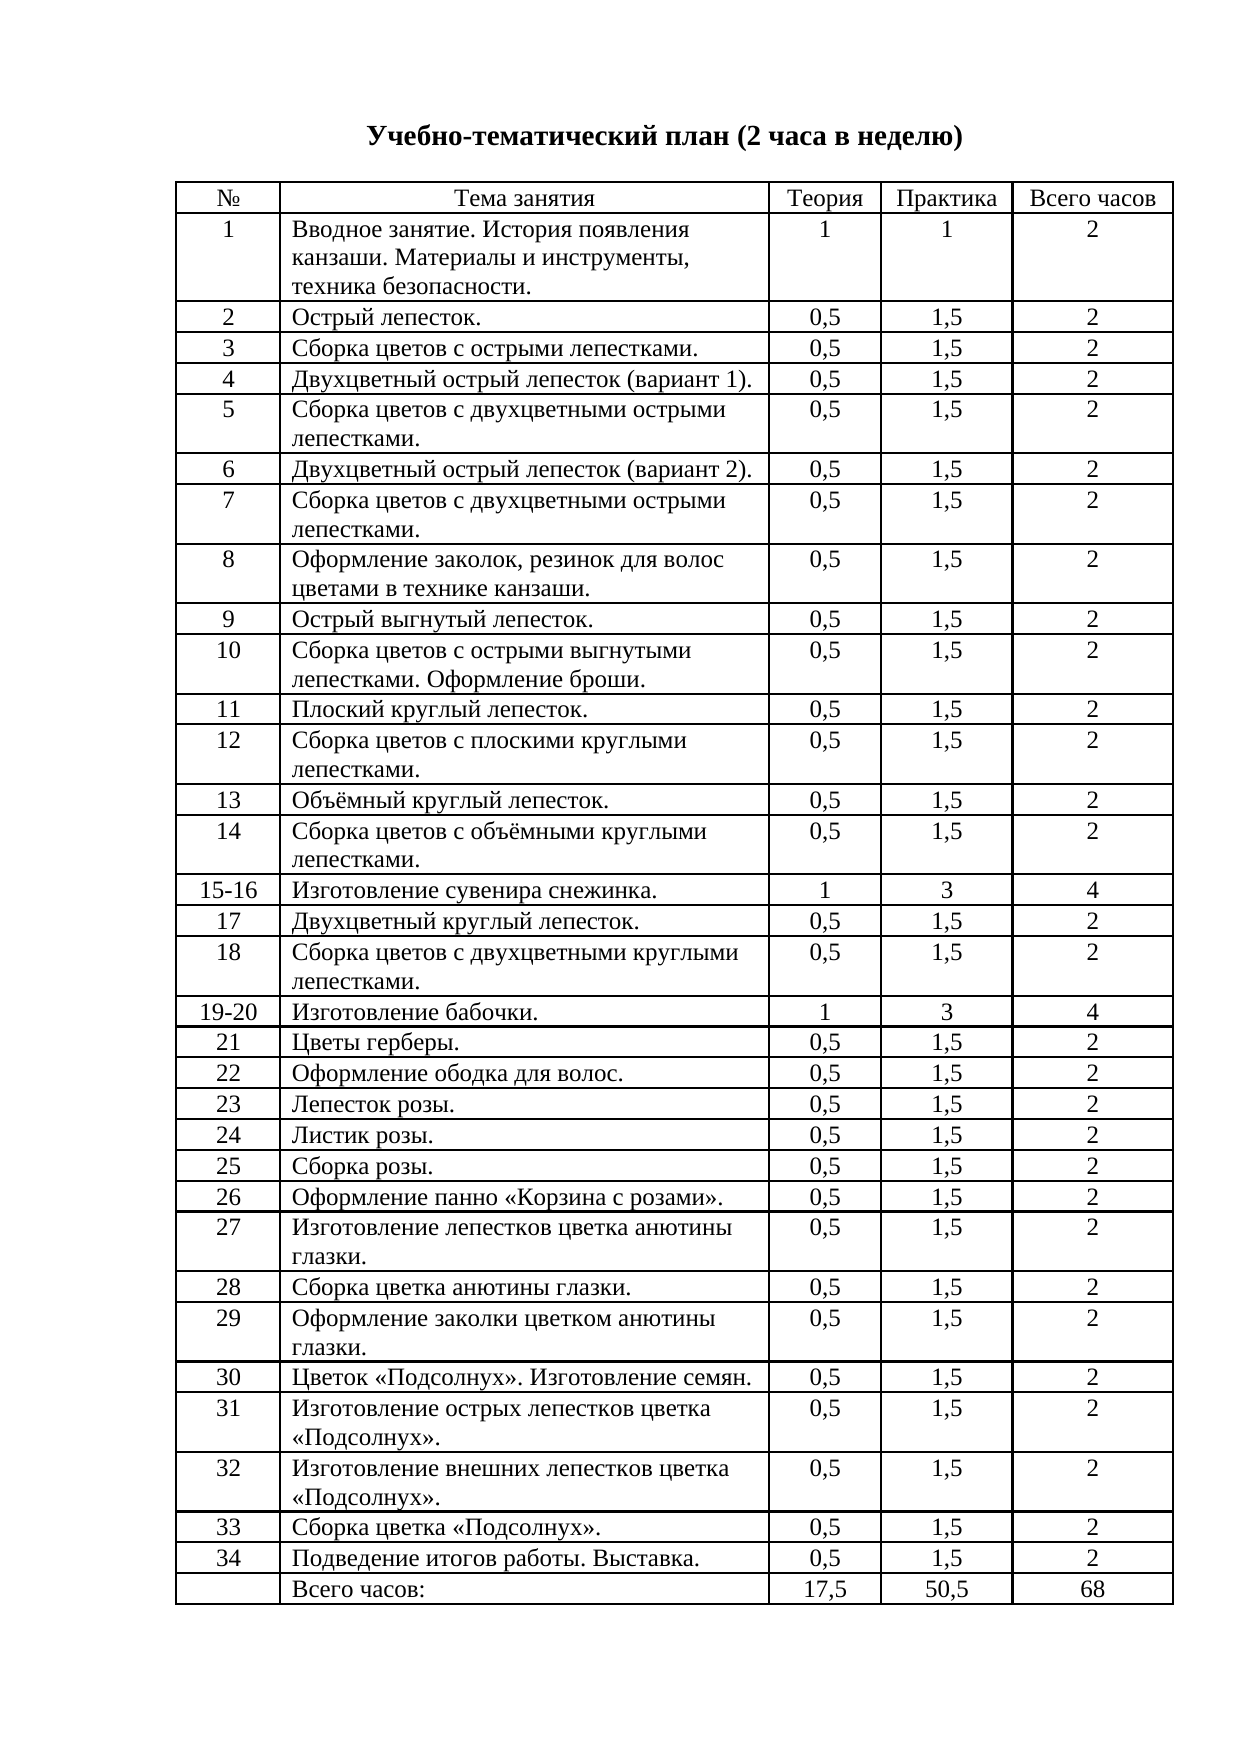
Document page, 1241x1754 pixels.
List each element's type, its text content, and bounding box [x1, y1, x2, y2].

table_header Всего часов [1014, 183, 1172, 212]
table_cell Плоский круглый лепесток. [281, 695, 768, 723]
table_cell 14 [177, 816, 279, 873]
table_cell 2 [1014, 1393, 1172, 1451]
table_cell 0,5 [770, 1363, 880, 1391]
table_cell Двухцветный острый лепесток (вариант 2). [281, 454, 768, 483]
table_cell 0,5 [770, 1303, 880, 1360]
table_cell 2 [1014, 214, 1172, 300]
table_cell Оформление заколки цветком анютины глазки. [281, 1303, 768, 1360]
table_cell 18 [177, 937, 279, 994]
table_cell 1,5 [882, 906, 1011, 935]
table_cell 0,5 [770, 395, 880, 452]
table_cell 1,5 [882, 333, 1011, 362]
table_cell Вводное занятие. История появления канзаши. Материалы и инструменты, техника безопасности. [281, 214, 768, 300]
table_cell 2 [1014, 1151, 1172, 1179]
table_cell 0,5 [770, 1543, 880, 1572]
table_cell Сборка цветов с двухцветными круглыми лепестками. [281, 937, 768, 994]
table_cell 3 [882, 875, 1011, 904]
table_header Тема занятия [281, 183, 768, 212]
table_cell 1,5 [882, 454, 1011, 483]
table_cell 0,5 [770, 1213, 880, 1270]
table_cell 2 [1014, 1058, 1172, 1087]
table_cell Объёмный круглый лепесток. [281, 785, 768, 814]
table_cell 2 [1014, 454, 1172, 483]
table_cell Сборка цветов с плоскими круглыми лепестками. [281, 725, 768, 783]
table_cell 0,5 [770, 1120, 880, 1149]
table_cell Сборка цветов с острыми лепестками. [281, 333, 768, 362]
table_cell 21 [177, 1028, 279, 1056]
table_cell 2 [1014, 604, 1172, 633]
table_cell 2 [1014, 545, 1172, 602]
table_cell 1 [770, 875, 880, 904]
table_cell 19-20 [177, 997, 279, 1025]
table_cell 9 [177, 604, 279, 633]
table_cell 0,5 [770, 816, 880, 873]
table_cell 1,5 [882, 1363, 1011, 1391]
table_cell Изготовление внешних лепестков цветка «Подсолнух». [281, 1453, 768, 1510]
table_cell 2 [1014, 302, 1172, 331]
table_cell 2 [1014, 1089, 1172, 1118]
table_cell Сборка розы. [281, 1151, 768, 1179]
table_cell 2 [177, 302, 279, 331]
table_cell 50,5 [882, 1574, 1011, 1603]
table_cell 2 [1014, 364, 1172, 392]
table_cell Лепесток розы. [281, 1089, 768, 1118]
table_cell 2 [1014, 1363, 1172, 1391]
table_cell Изготовление бабочки. [281, 997, 768, 1025]
table_cell 2 [1014, 1213, 1172, 1270]
table_cell 2 [1014, 1272, 1172, 1301]
table_cell 1,5 [882, 545, 1011, 602]
table_cell 13 [177, 785, 279, 814]
table_cell Двухцветный круглый лепесток. [281, 906, 768, 935]
table_cell 0,5 [770, 604, 880, 633]
table_cell 28 [177, 1272, 279, 1301]
table_cell 30 [177, 1363, 279, 1391]
table_cell 1,5 [882, 1028, 1011, 1056]
table_cell 1,5 [882, 1058, 1011, 1087]
table_cell 26 [177, 1182, 279, 1210]
table_cell 2 [1014, 1453, 1172, 1510]
table_cell 0,5 [770, 635, 880, 692]
table_cell 3 [882, 997, 1011, 1025]
table_cell 27 [177, 1213, 279, 1270]
table_cell 34 [177, 1543, 279, 1572]
table_cell 0,5 [770, 302, 880, 331]
table_cell 2 [1014, 695, 1172, 723]
table_cell 25 [177, 1151, 279, 1179]
table_cell Сборка цветка анютины глазки. [281, 1272, 768, 1301]
table_cell 7 [177, 485, 279, 542]
table_cell 2 [1014, 333, 1172, 362]
table_cell 0,5 [770, 454, 880, 483]
table_cell 1,5 [882, 604, 1011, 633]
table_cell 68 [1014, 1574, 1172, 1603]
table_cell Подведение итогов работы. Выставка. [281, 1543, 768, 1572]
table_cell 2 [1014, 1182, 1172, 1210]
table_cell Острый выгнутый лепесток. [281, 604, 768, 633]
table_cell 32 [177, 1453, 279, 1510]
table_cell 1,5 [882, 485, 1011, 542]
table_cell 2 [1014, 1543, 1172, 1572]
table_cell Оформление заколок, резинок для волос цветами в технике канзаши. [281, 545, 768, 602]
table_cell 1 [882, 214, 1011, 300]
table_cell Изготовление лепестков цветка анютины глазки. [281, 1213, 768, 1270]
table_cell Листик розы. [281, 1120, 768, 1149]
table_cell 0,5 [770, 1182, 880, 1210]
table_cell Сборка цветов с двухцветными острыми лепестками. [281, 395, 768, 452]
table_cell 0,5 [770, 545, 880, 602]
table_cell 1 [177, 214, 279, 300]
table_cell Изготовление сувенира снежинка. [281, 875, 768, 904]
text Учебно-тематический план (2 часа в неделю) [177, 118, 1152, 152]
table_cell 0,5 [770, 1453, 880, 1510]
table_cell 11 [177, 695, 279, 723]
table_cell 12 [177, 725, 279, 783]
table_cell 4 [177, 364, 279, 392]
table_cell 1,5 [882, 302, 1011, 331]
table_cell 1,5 [882, 635, 1011, 692]
table_cell 31 [177, 1393, 279, 1451]
table_cell 1,5 [882, 364, 1011, 392]
table_cell 22 [177, 1058, 279, 1087]
table_header Практика [882, 183, 1011, 212]
table_cell 2 [1014, 395, 1172, 452]
table_cell 29 [177, 1303, 279, 1360]
table_header № [177, 183, 279, 212]
table_cell 0,5 [770, 1513, 880, 1541]
table_cell 1,5 [882, 1393, 1011, 1451]
table_cell 0,5 [770, 1058, 880, 1087]
table_cell Цветы герберы. [281, 1028, 768, 1056]
table_cell 0,5 [770, 1028, 880, 1056]
table_cell 2 [1014, 816, 1172, 873]
table_header Теория [770, 183, 880, 212]
table_cell 0,5 [770, 937, 880, 994]
table_cell 2 [1014, 785, 1172, 814]
table_cell 1,5 [882, 695, 1011, 723]
table_cell Острый лепесток. [281, 302, 768, 331]
table_cell 1 [770, 997, 880, 1025]
table_cell 17,5 [770, 1574, 880, 1603]
table_cell 1,5 [882, 1453, 1011, 1510]
table_cell 5 [177, 395, 279, 452]
table_cell Оформление ободка для волос. [281, 1058, 768, 1087]
table_cell Сборка цветов с острыми выгнутыми лепестками. Оформление броши. [281, 635, 768, 692]
table_cell 2 [1014, 1028, 1172, 1056]
table_cell 1,5 [882, 1272, 1011, 1301]
table_cell Сборка цветов с объёмными круглыми лепестками. [281, 816, 768, 873]
table_cell 0,5 [770, 1393, 880, 1451]
table_cell 1,5 [882, 1303, 1011, 1360]
table_cell 0,5 [770, 485, 880, 542]
table_cell Цветок «Подсолнух». Изготовление семян. [281, 1363, 768, 1391]
table_cell 0,5 [770, 1151, 880, 1179]
table_cell 1,5 [882, 1120, 1011, 1149]
table_cell 0,5 [770, 906, 880, 935]
table_cell 0,5 [770, 695, 880, 723]
table_cell 1,5 [882, 1089, 1011, 1118]
table_cell Оформление панно «Корзина с розами». [281, 1182, 768, 1210]
table_cell 10 [177, 635, 279, 692]
table_cell 0,5 [770, 364, 880, 392]
table_cell 2 [1014, 906, 1172, 935]
table_cell 0,5 [770, 1089, 880, 1118]
table_cell 2 [1014, 725, 1172, 783]
table_cell 1 [770, 214, 880, 300]
table_cell 4 [1014, 875, 1172, 904]
table_cell 6 [177, 454, 279, 483]
table_cell 24 [177, 1120, 279, 1149]
table_cell 15-16 [177, 875, 279, 904]
table_cell 2 [1014, 937, 1172, 994]
table_cell Сборка цветов с двухцветными острыми лепестками. [281, 485, 768, 542]
table_cell 2 [1014, 635, 1172, 692]
table_cell Изготовление острых лепестков цветка «Подсолнух». [281, 1393, 768, 1451]
table_cell 1,5 [882, 1182, 1011, 1210]
table_cell 1,5 [882, 395, 1011, 452]
table_cell 2 [1014, 1513, 1172, 1541]
table_cell 1,5 [882, 785, 1011, 814]
table_cell 1,5 [882, 1151, 1011, 1179]
table_cell 0,5 [770, 785, 880, 814]
table_cell 0,5 [770, 1272, 880, 1301]
table_cell Двухцветный острый лепесток (вариант 1). [281, 364, 768, 392]
table_cell 0,5 [770, 725, 880, 783]
table_cell 3 [177, 333, 279, 362]
table_cell 33 [177, 1513, 279, 1541]
table_cell 2 [1014, 1120, 1172, 1149]
table_cell 1,5 [882, 1213, 1011, 1270]
table_cell 4 [1014, 997, 1172, 1025]
table_cell 1,5 [882, 1543, 1011, 1572]
table_cell [177, 1574, 279, 1603]
table_cell 1,5 [882, 1513, 1011, 1541]
table_cell Сборка цветка «Подсолнух». [281, 1513, 768, 1541]
table_cell 8 [177, 545, 279, 602]
table_cell 1,5 [882, 937, 1011, 994]
table_cell 2 [1014, 1303, 1172, 1360]
table_cell 23 [177, 1089, 279, 1118]
table_cell Всего часов: [281, 1574, 768, 1603]
table_cell 1,5 [882, 725, 1011, 783]
table_cell 17 [177, 906, 279, 935]
table_cell 1,5 [882, 816, 1011, 873]
table_cell 2 [1014, 485, 1172, 542]
table_cell 0,5 [770, 333, 880, 362]
